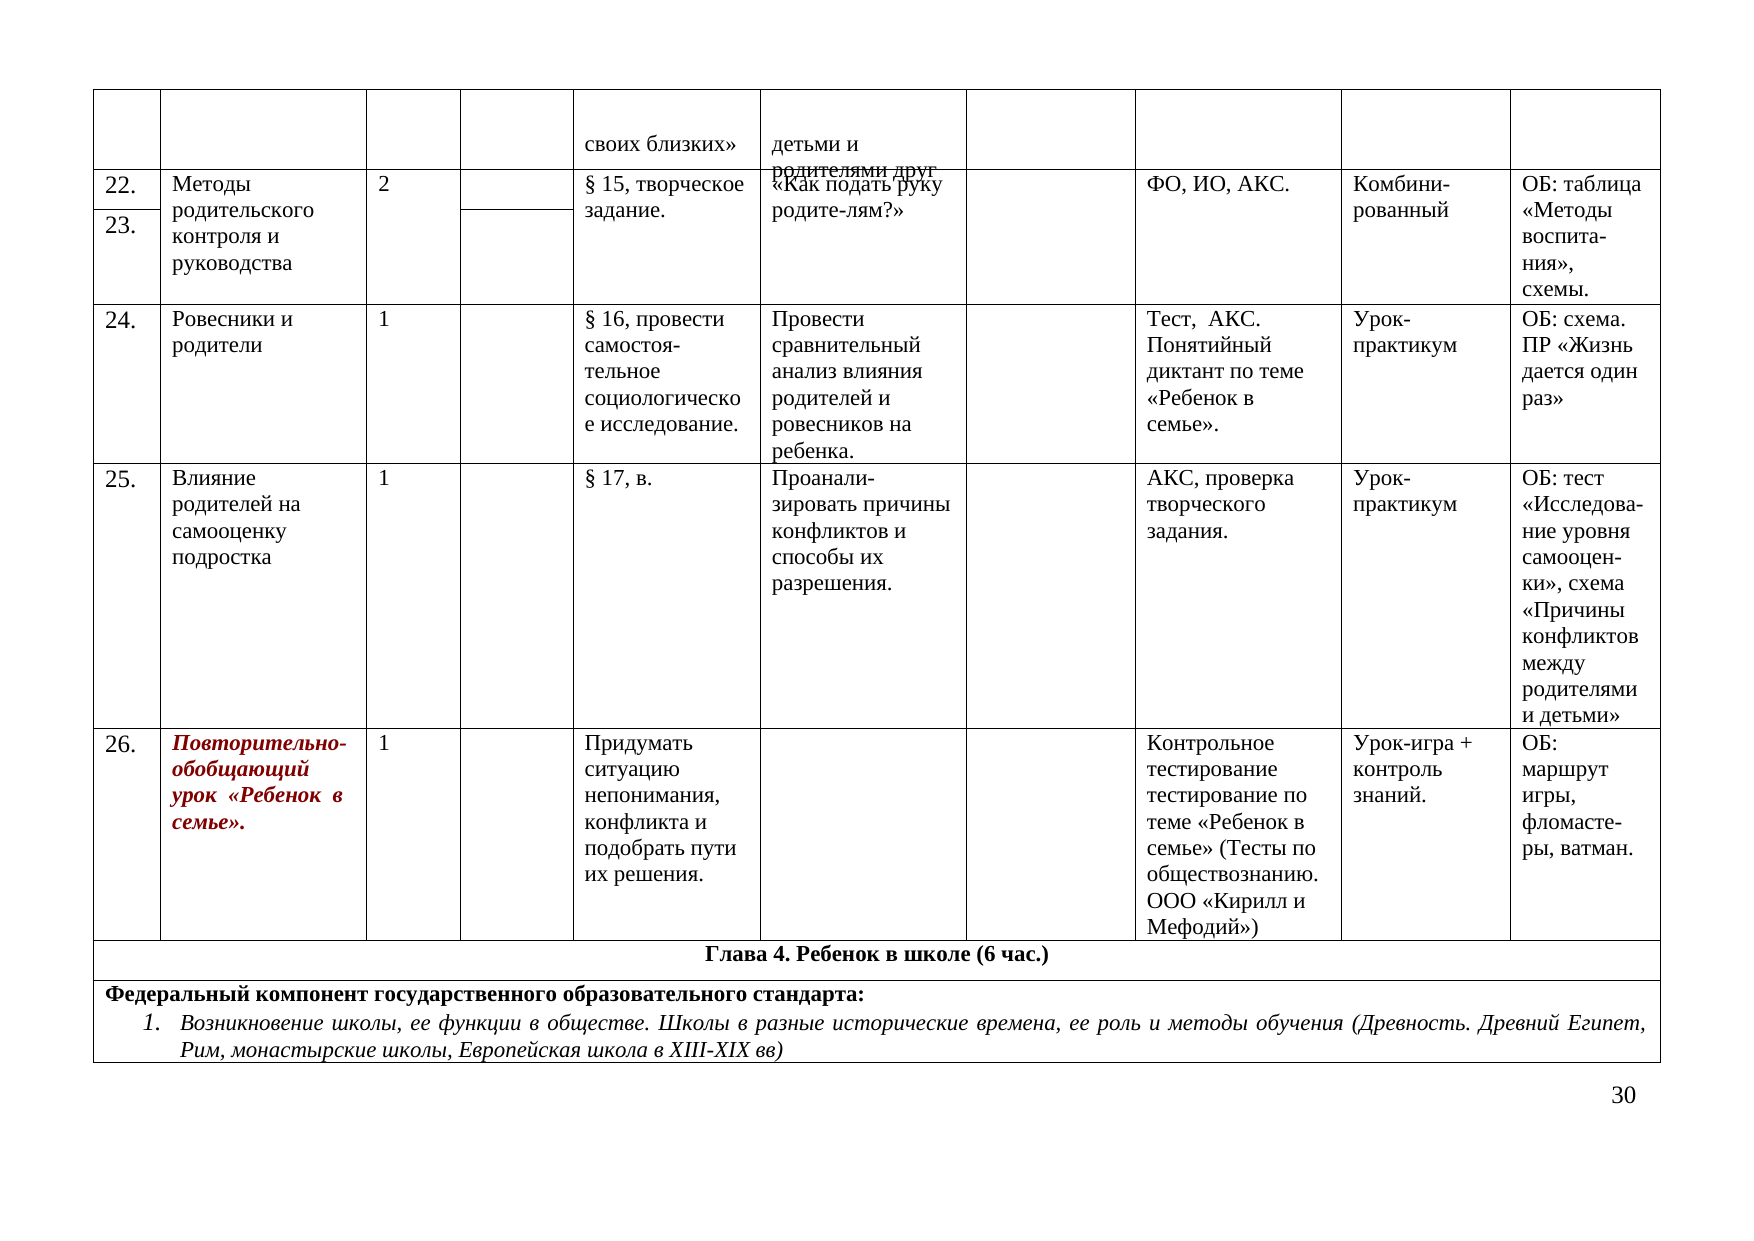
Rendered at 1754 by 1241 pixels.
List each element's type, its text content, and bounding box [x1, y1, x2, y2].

table_cell Урок-практикум [1342, 305, 1510, 463]
table_cell ОБ: таблица «Методы воспита-ния», схемы. [1511, 170, 1660, 304]
table_cell 2 [367, 170, 460, 304]
table_cell Урок-игра + контроль знаний. [1342, 729, 1510, 939]
table_cell Ровесники и родители [161, 305, 366, 463]
table_cell [94, 729, 160, 939]
table_cell [94, 305, 160, 463]
table_cell [461, 464, 573, 728]
table_cell Проанали-зировать причины конфликтов и способы их разрешения. [761, 464, 966, 728]
table_cell Контрольное тестирование тестирование по теме «Ребенок в семье» (Тесты по обществознанию. ООО «Кирилл и Мефодий») [1136, 729, 1341, 939]
table_cell [461, 305, 573, 463]
table_cell Провести сравнительный анализ влияния родителей и ровесников на ребенка. [761, 305, 966, 463]
table_cell «Как подать руку родите-лям?» [761, 170, 966, 304]
table_cell [94, 464, 160, 728]
table_cell ОБ: схема. ПР «Жизнь дается один раз» [1511, 305, 1660, 463]
table_cell Тест, АКС. Понятийный диктант по теме «Ребенок в семье». [1136, 305, 1341, 463]
table_cell [967, 464, 1135, 728]
table_cell ОБ: тест «Исследова-ние уровня самооцен-ки», схема «Причины конфликтов между родителями и детьми» [1511, 464, 1660, 728]
table_cell Урок-практикум [1342, 464, 1510, 728]
table_cell Влияние родителей на самооценку подростка [161, 464, 366, 728]
table_cell [967, 729, 1135, 939]
table_cell [94, 210, 160, 304]
table_cell [461, 90, 573, 169]
table_cell Глава 4. Ребенок в школе (6 час.) [94, 941, 1660, 979]
table_cell Придумать ситуацию непонимания, конфликта и подобрать пути их решения. [574, 729, 760, 939]
table_cell [461, 210, 573, 304]
table_cell ФО, ИО, АКС. [1136, 170, 1341, 304]
table_cell [967, 305, 1135, 463]
table_cell 1 [367, 464, 460, 728]
table_cell [461, 170, 573, 209]
table_cell 1 [367, 729, 460, 939]
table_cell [94, 981, 1660, 1062]
table_cell § 16, провести самостоя-тельное социологическое исследование. [574, 305, 760, 463]
table_cell § 17, в. [574, 464, 760, 728]
table_cell АКС, проверка творческого задания. [1136, 464, 1341, 728]
table_cell [761, 729, 966, 939]
table_cell [94, 170, 160, 209]
table_cell 1 [367, 305, 460, 463]
table_cell Комбини-рованный [1342, 170, 1510, 304]
table_cell ОБ: маршрут игры, фломасте-ры, ватман. [1511, 729, 1660, 939]
table_cell [461, 729, 573, 939]
table_cell [94, 90, 160, 169]
table_cell Повторительно- обобщающий урок «Ребенок в семье». [161, 729, 366, 939]
table_cell Методы родительского контроля и руководства [161, 170, 366, 304]
table_cell § 15, творческое задание. [574, 170, 760, 304]
table_cell [967, 170, 1135, 304]
